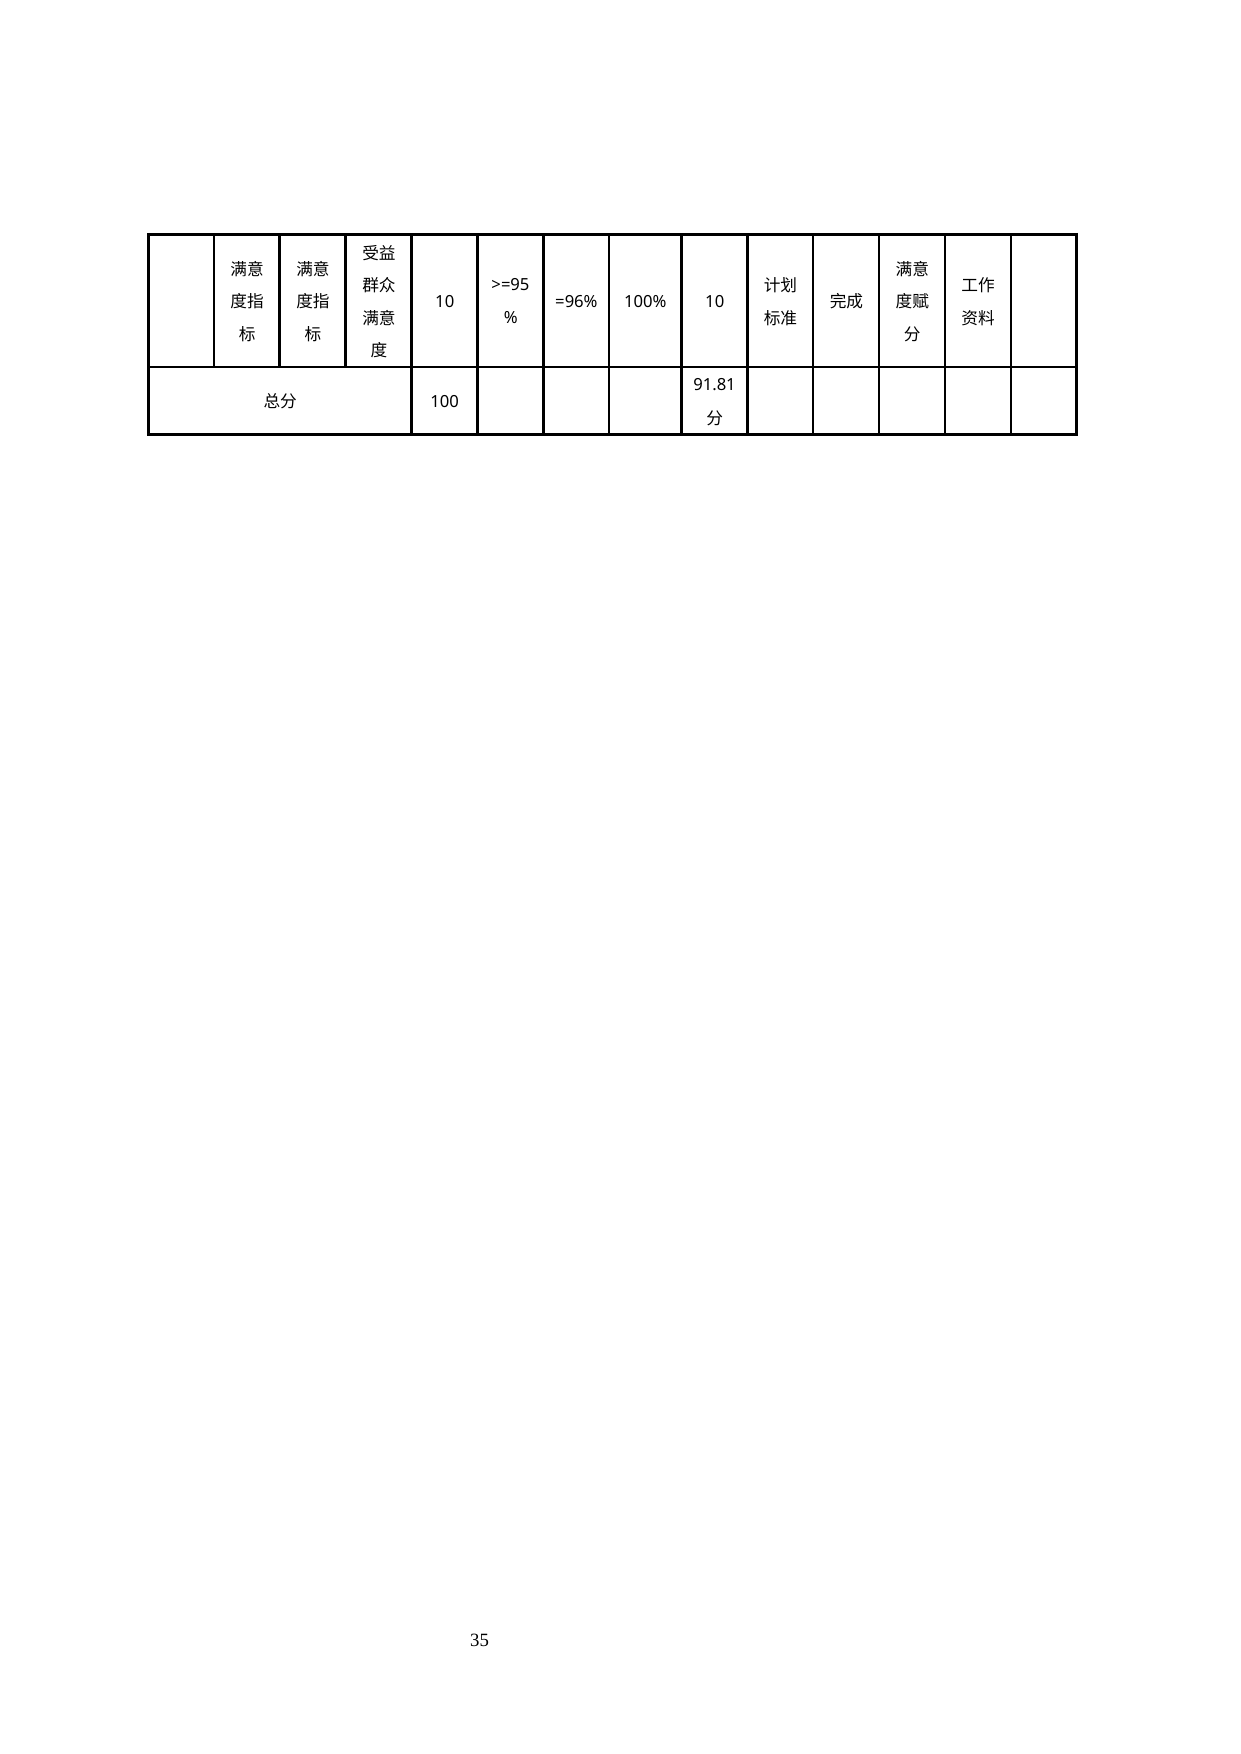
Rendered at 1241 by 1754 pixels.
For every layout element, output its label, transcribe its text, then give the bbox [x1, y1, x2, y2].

table_cell 100 [413, 368, 476, 433]
table_cell =96% [545, 236, 608, 366]
table_cell [814, 368, 878, 433]
table_cell 受益群众满意度 [347, 236, 410, 366]
table_cell 满意度指标 [215, 236, 278, 366]
table_cell [749, 368, 812, 433]
table_cell [1012, 236, 1075, 366]
table_cell 满意度赋分 [880, 236, 944, 366]
table_cell 完成 [814, 236, 878, 366]
table_cell 100% [610, 236, 680, 366]
table_cell 10 [683, 236, 746, 366]
table_cell 满意度指标 [281, 236, 344, 366]
table_cell [479, 368, 542, 433]
table_cell [545, 368, 608, 433]
table_cell 总分 [150, 368, 410, 433]
table_cell [1012, 368, 1075, 433]
table_cell >=95% [479, 236, 542, 366]
table_cell [610, 368, 680, 433]
table_cell 工作资料 [946, 236, 1010, 366]
table_cell 91.81分 [683, 368, 746, 433]
table_cell [880, 368, 944, 433]
table_cell 10 [413, 236, 476, 366]
table_cell [946, 368, 1010, 433]
table_cell 计划标准 [749, 236, 812, 366]
